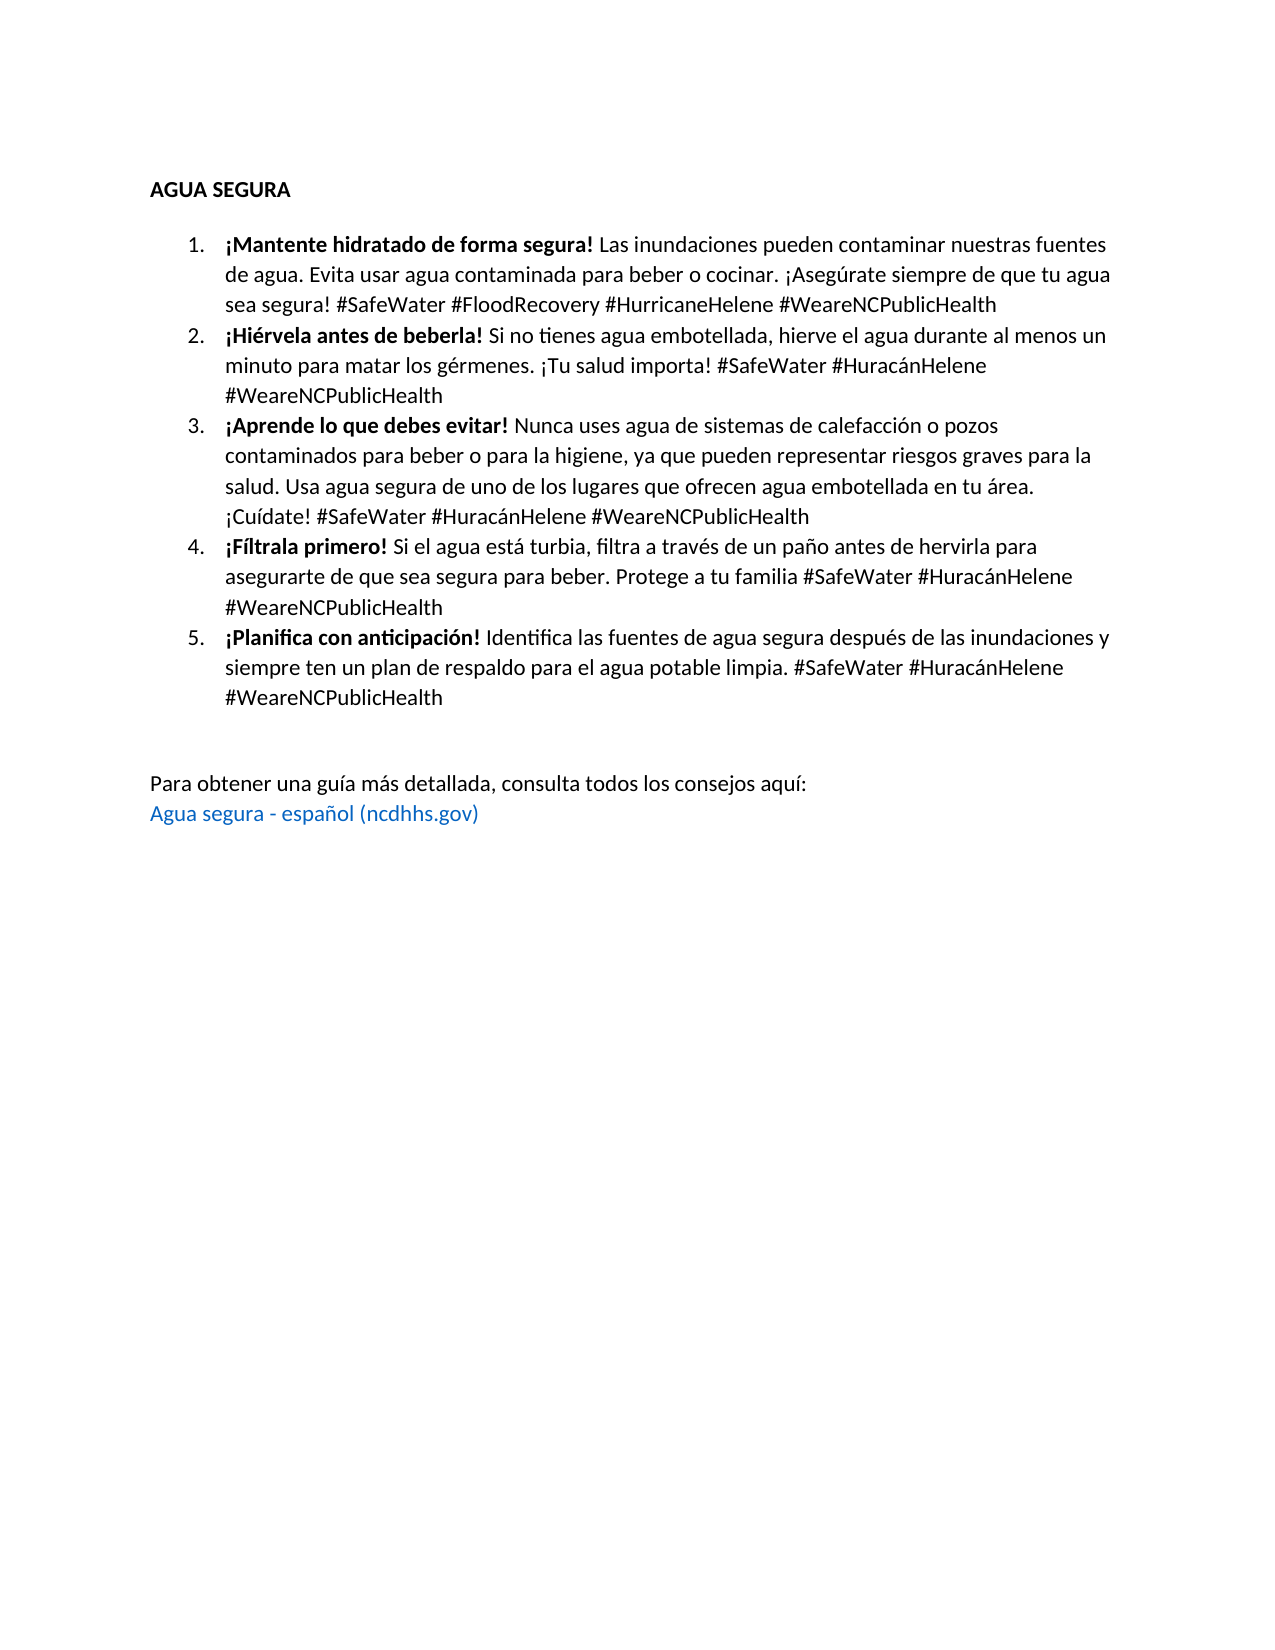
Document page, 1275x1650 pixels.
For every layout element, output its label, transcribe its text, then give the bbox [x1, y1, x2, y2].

list ¡Hiérvela antes de beberla! Si no tienes agua embotellada, hierve el agua durante al menos un minuto para matar los gérmenes. ¡Tu salud importa! #SafeWater #HuracánHelene #WeareNCPublicHealth [187, 321, 1125, 409]
text AGUA SEGURA [150, 175, 1125, 203]
list ¡Aprende lo que debes evitar! Nunca uses agua de sistemas de calefacción o pozos contaminados para beber o para la higiene, ya que pueden representar riesgos graves para la salud. Usa agua segura de uno de los lugares que ofrecen agua embotellada en tu área. ¡Cuídate! #SafeWater #HuracánHelene #WeareNCPublicHealth [187, 411, 1125, 530]
text Para obtener una guía más detallada, consulta todos los consejos aquí: [150, 769, 1125, 797]
list ¡Mantente hidratado de forma segura! Las inundaciones pueden contaminar nuestras fuentes de agua. Evita usar agua contaminada para beber o cocinar. ¡Asegúrate siempre de que tu agua sea segura! #SafeWater #FloodRecovery #HurricaneHelene #WeareNCPublicHealth [187, 230, 1125, 319]
list ¡Planifica con anticipación! Identifica las fuentes de agua segura después de las inundaciones y siempre ten un plan de respaldo para el agua potable limpia. #SafeWater #HuracánHelene #WeareNCPublicHealth [187, 623, 1125, 711]
list ¡Fíltrala primero! Si el agua está turbia, filtra a través de un paño antes de hervirla para asegurarte de que sea segura para beber. Protege a tu familia #SafeWater #HuracánHelene #WeareNCPublicHealth [187, 532, 1125, 621]
text Agua segura - español (ncdhhs.gov) [150, 799, 1125, 827]
